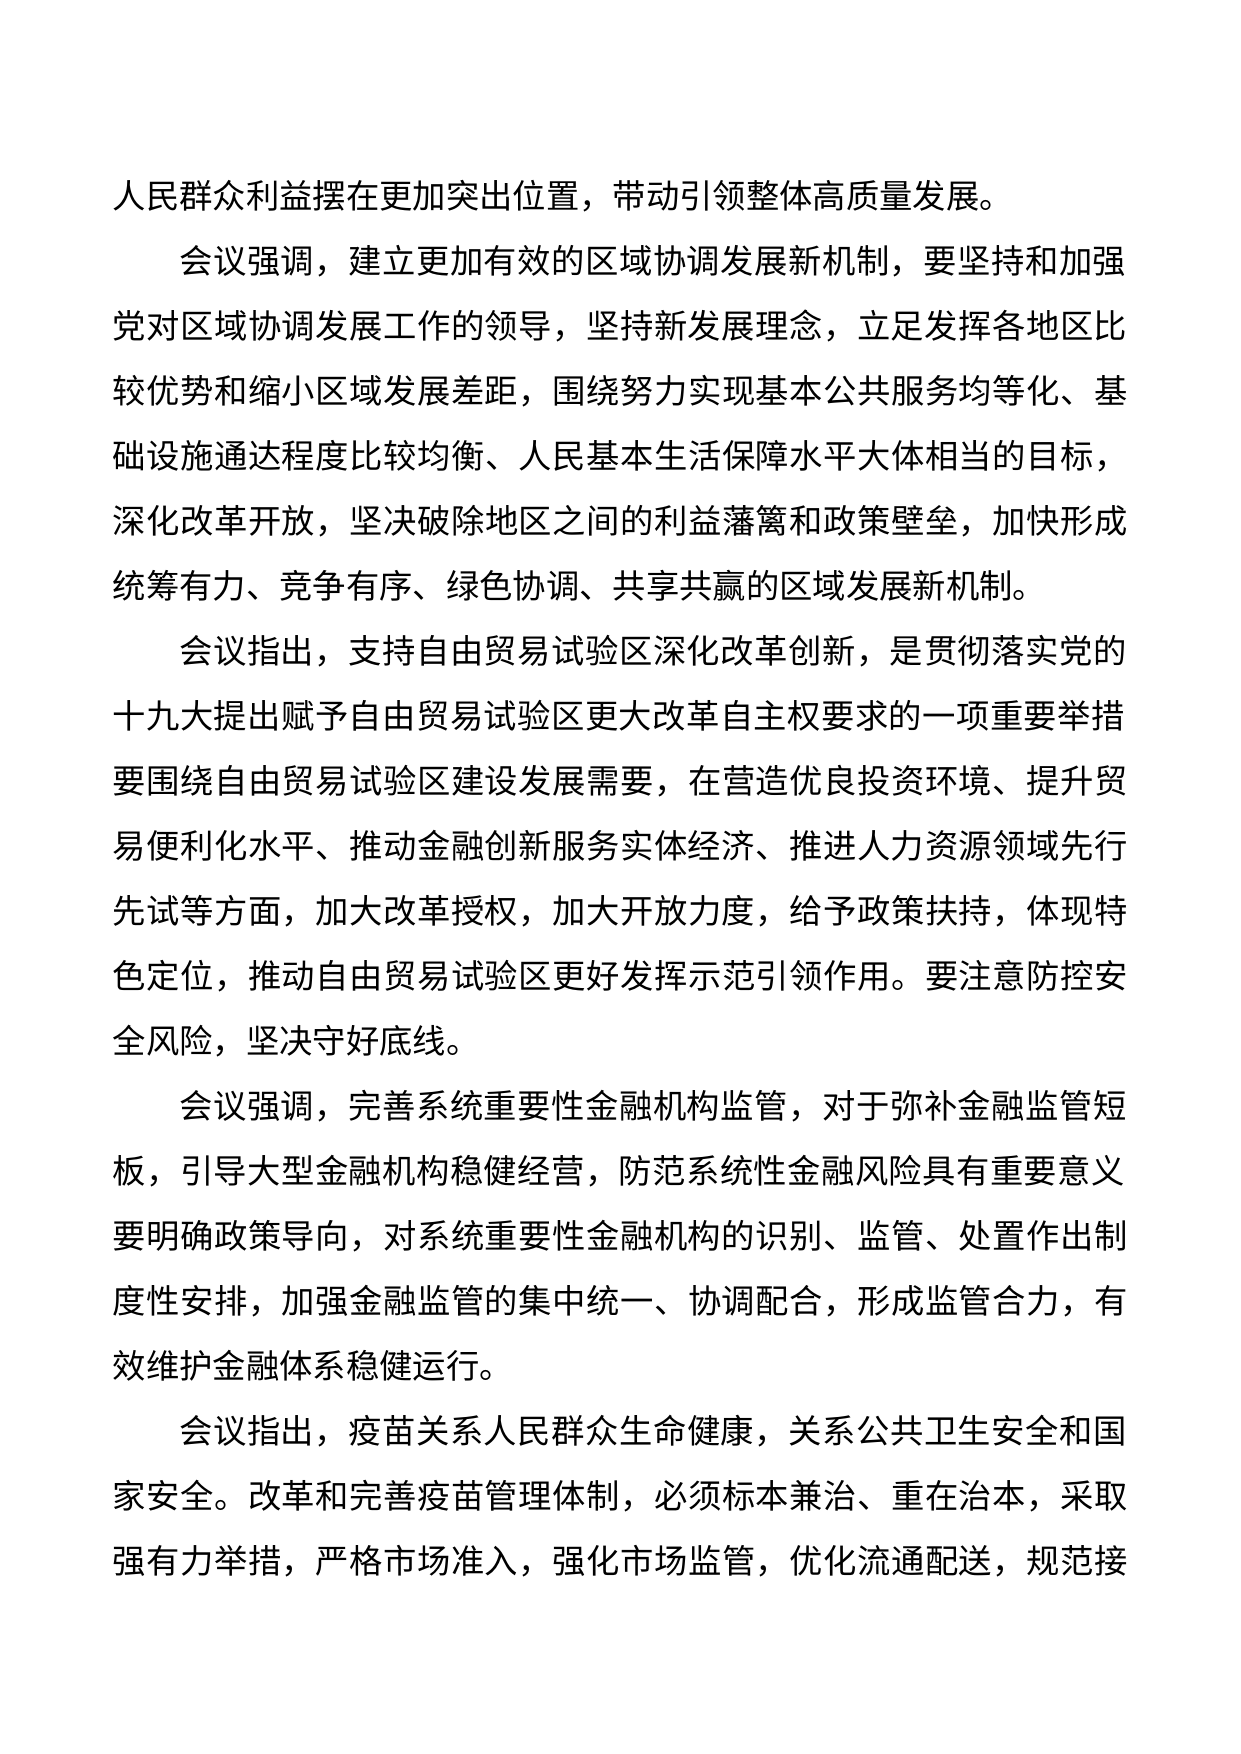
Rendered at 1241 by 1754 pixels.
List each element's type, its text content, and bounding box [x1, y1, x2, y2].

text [112, 162, 1128, 227]
text 会议强调，建立更加有效的区域协调发展新机制，要坚持和加强党对区域协调发展工作的领导，坚持新发展理念，立足发挥各地区比较优势和缩小区域发展差距，围绕努力实现基本公共服务均等化、基础设施通达程度比较均衡、人民基本生活保障水平大体相当的目标，深化改革开放，坚决破除地区之间的利益藩篱和政策壁垒，加快形成统筹有力、竞争有序、绿色协调、共享共赢的区域发展新机制。 [112, 227, 1128, 617]
text 会议强调，完善系统重要性金融机构监管，对于弥补金融监管短板，引导大型金融机构稳健经营，防范系统性金融风险具有重要意义。要明确政策导向，对系统重要性金融机构的识别、监管、处置作出制度性安排，加强金融监管的集中统一、协调配合，形成监管合力，有效维护金融体系稳健运行。 [112, 1072, 1128, 1397]
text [112, 1397, 1128, 1592]
text 会议指出，支持自由贸易试验区深化改革创新，是贯彻落实党的十九大提出赋予自由贸易试验区更大改革自主权要求的一项重要举措。要围绕自由贸易试验区建设发展需要，在营造优良投资环境、提升贸易便利化水平、推动金融创新服务实体经济、推进人力资源领域先行先试等方面，加大改革授权，加大开放力度，给予政策扶持，体现特色定位，推动自由贸易试验区更好发挥示范引领作用。要注意防控安全风险，坚决守好底线。 [112, 617, 1128, 1072]
